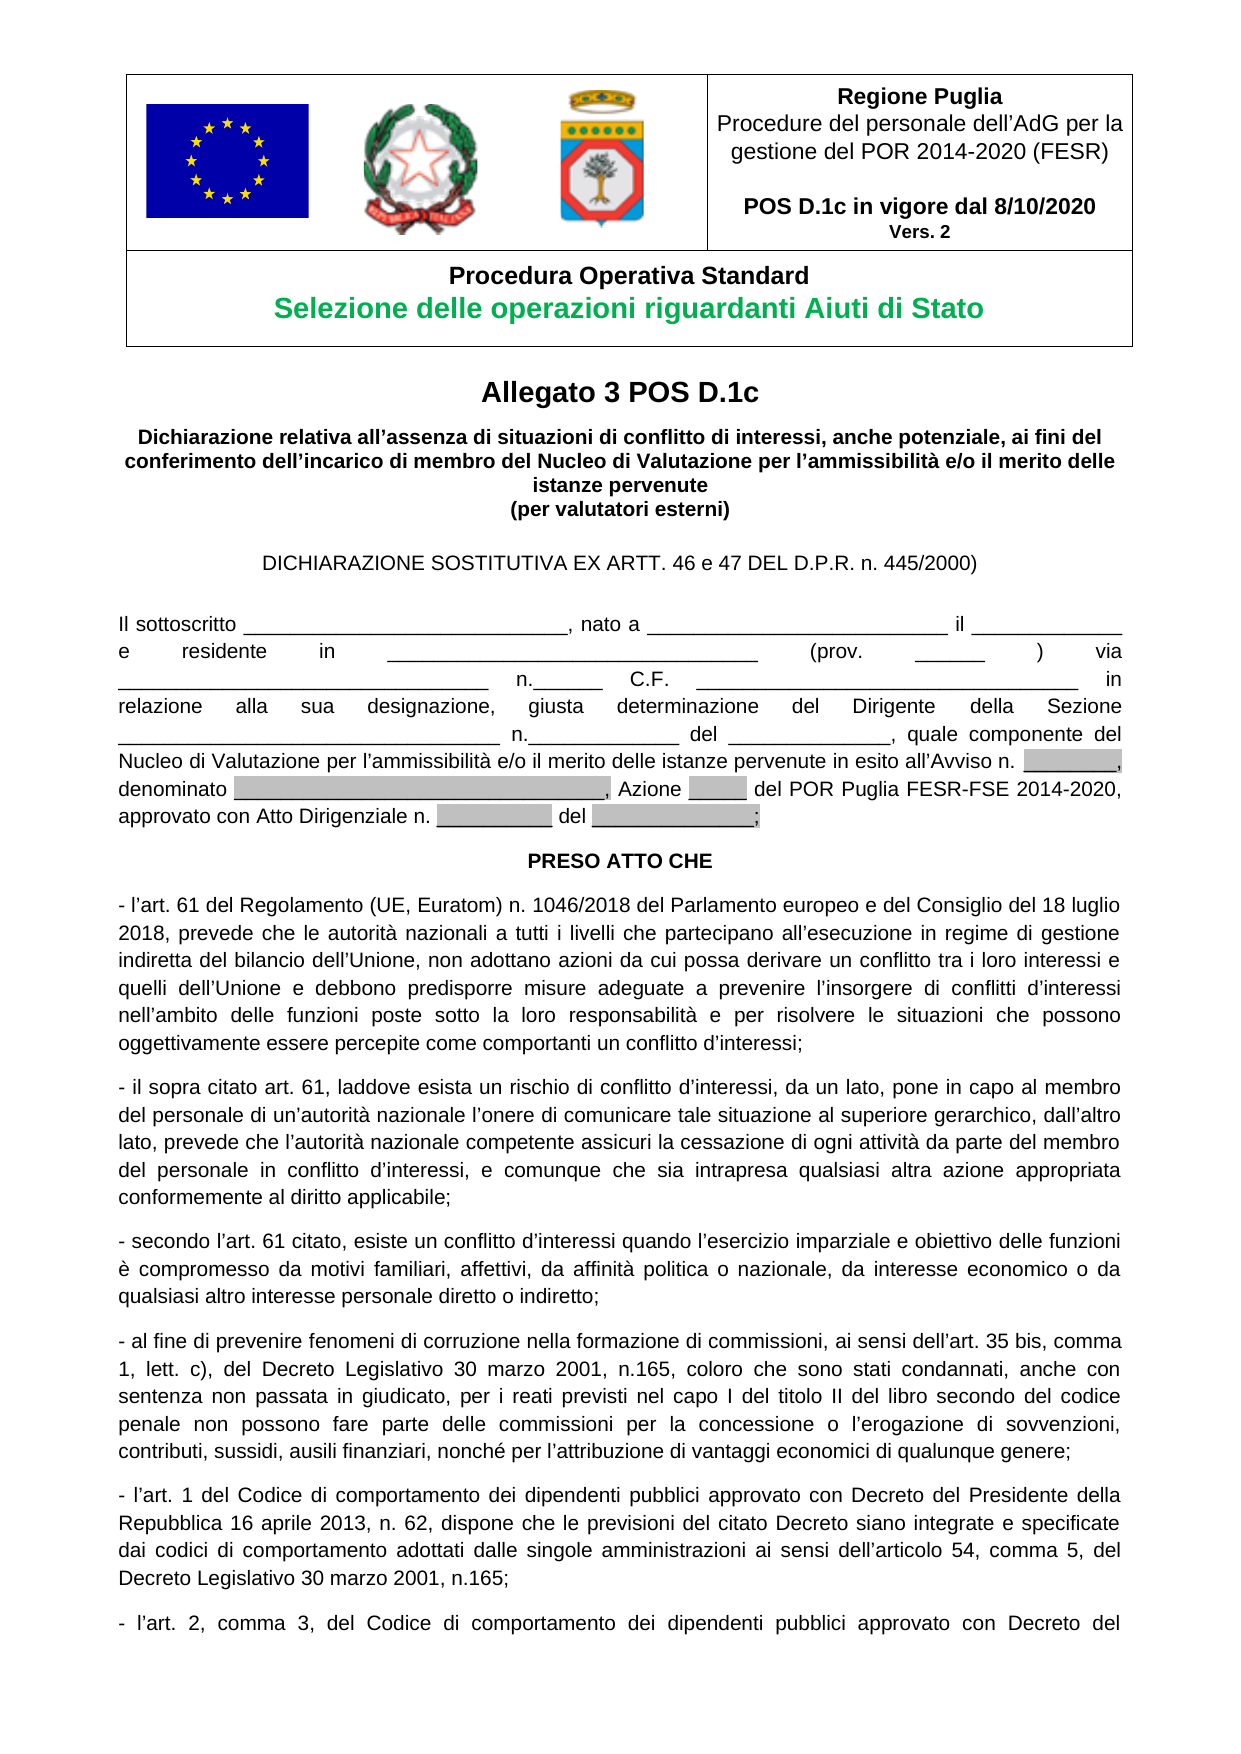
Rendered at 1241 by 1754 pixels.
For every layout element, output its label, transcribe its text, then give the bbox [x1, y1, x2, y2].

text (per valutatori esterni) [118, 497, 1122, 521]
text Allegato 3 POS D.1c [118, 375, 1122, 408]
text Dichiarazione relativa all’assenza di situazioni di conflitto di interessi, anche potenziale, ai fini del conferimento dell’incarico di membro del Nucleo di Valutazione per l’ammissibilità e/o il merito delle istanze pervenute [118, 425, 1122, 497]
text - l’art. 1 del Codice di comportamento dei dipendenti pubblici approvato con Decreto del Presidente della Repubblica 16 aprile 2013, n. 62, dispone che le previsioni del citato Decreto siano integrate e specificate dai codici di comportamento adottati dalle singole amministrazioni ai sensi dell’articolo 54, comma 5, del Decreto Legislativo 30 marzo 2001, n.165; [118, 1483, 1122, 1590]
picture [146, 104, 309, 218]
text - secondo l’art. 61 citato, esiste un conflitto d’interessi quando l’esercizio imparziale e obiettivo delle funzioni è compromesso da motivi familiari, affettivi, da affinità politica o nazionale, da interesse economico o da qualsiasi altro interesse personale diretto o indiretto; [118, 1229, 1122, 1308]
text DICHIARAZIONE SOSTITUTIVA EX ARTT. 46 e 47 DEL D.P.R. n. 445/2000) [118, 551, 1122, 575]
text PRESO ATTO CHE [118, 848, 1122, 872]
text Il sottoscritto ____________________________, nato a __________________________ il _____________ e residente in ________________________________ (prov. ______ ) via ________________________________ n.______ C.F. _________________________________ in relazione alla sua designazione, giusta determinazione del Dirigente della Sezione _________________________________ n._____________ del ______________, quale componente del Nucleo di Valutazione per l’ammissibilità e/o il merito delle istanze pervenute in esito all’Avviso n. ________, denominato ________________________________, Azione _____ del POR Puglia FESR-FSE 2014-2020, approvato con Atto Dirigenziale n. __________ del ______________; [118, 611, 1122, 828]
text - al fine di prevenire fenomeni di corruzione nella formazione di commissioni, ai sensi dell’art. 35 bis, comma 1, lett. c), del Decreto Legislativo 30 marzo 2001, n.165, coloro che sono stati condannati, anche con sentenza non passata in giudicato, per i reati previsti nel capo I del titolo II del libro secondo del codice penale non possono fare parte delle commissioni per la concessione o l’erogazione di sovvenzioni, contributi, sussidi, ausili finanziari, nonché per l’attribuzione di vantaggi economici di qualunque genere; [118, 1329, 1122, 1463]
text - l’art. 61 del Regolamento (UE, Euratom) n. 1046/2018 del Parlamento europeo e del Consiglio del 18 luglio 2018, prevede che le autorità nazionali a tutti i livelli che partecipano all’esecuzione in regime di gestione indiretta del bilancio dell’Unione, non adottano azioni da cui possa derivare un conflitto tra i loro interessi e quelli dell’Unione e debbono predisporre misure adeguate a prevenire l’insorgere di conflitti d’interessi nell’ambito delle funzioni poste sotto la loro responsabilità e per risolvere le situazioni che possono oggettivamente essere percepite come comportanti un conflitto d’interessi; [118, 893, 1122, 1054]
text - il sopra citato art. 61, laddove esista un rischio di conflitto d’interessi, da un lato, pone in capo al membro del personale di un’autorità nazionale l’onere di comunicare tale situazione al superiore gerarchico, dall’altro lato, prevede che l’autorità nazionale competente assicuri la cessazione di ogni attività da parte del membro del personale in conflitto d’interessi, e comunque che sia intrapresa qualsiasi altra azione appropriata conformemente al diritto applicabile; [118, 1075, 1122, 1209]
picture [560, 90, 644, 228]
picture [363, 104, 478, 235]
